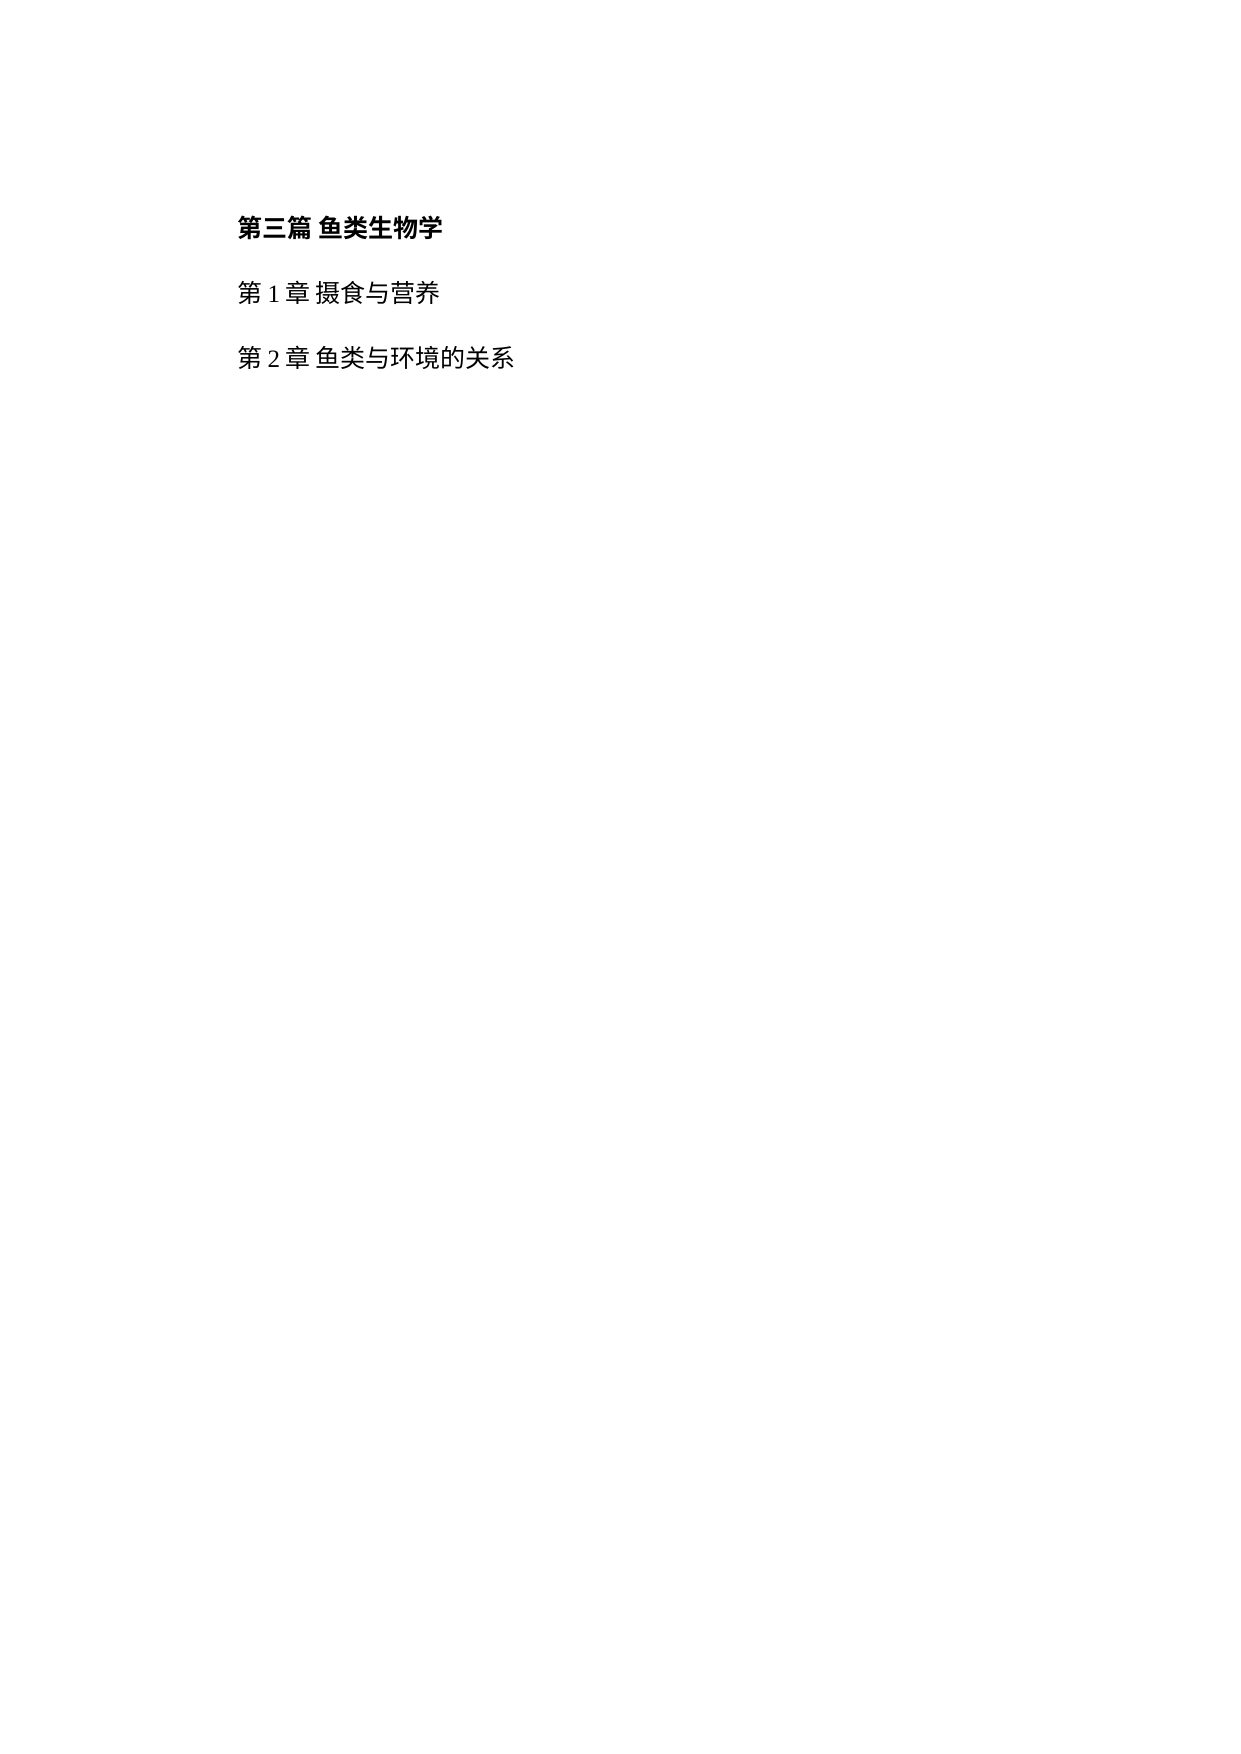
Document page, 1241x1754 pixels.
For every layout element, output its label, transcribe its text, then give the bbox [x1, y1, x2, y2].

text 第三篇 鱼类生物学 [187, 194, 1053, 259]
text 第1章 摄食与营养 [187, 259, 1053, 324]
text 第2章 鱼类与环境的关系 [187, 324, 1053, 389]
